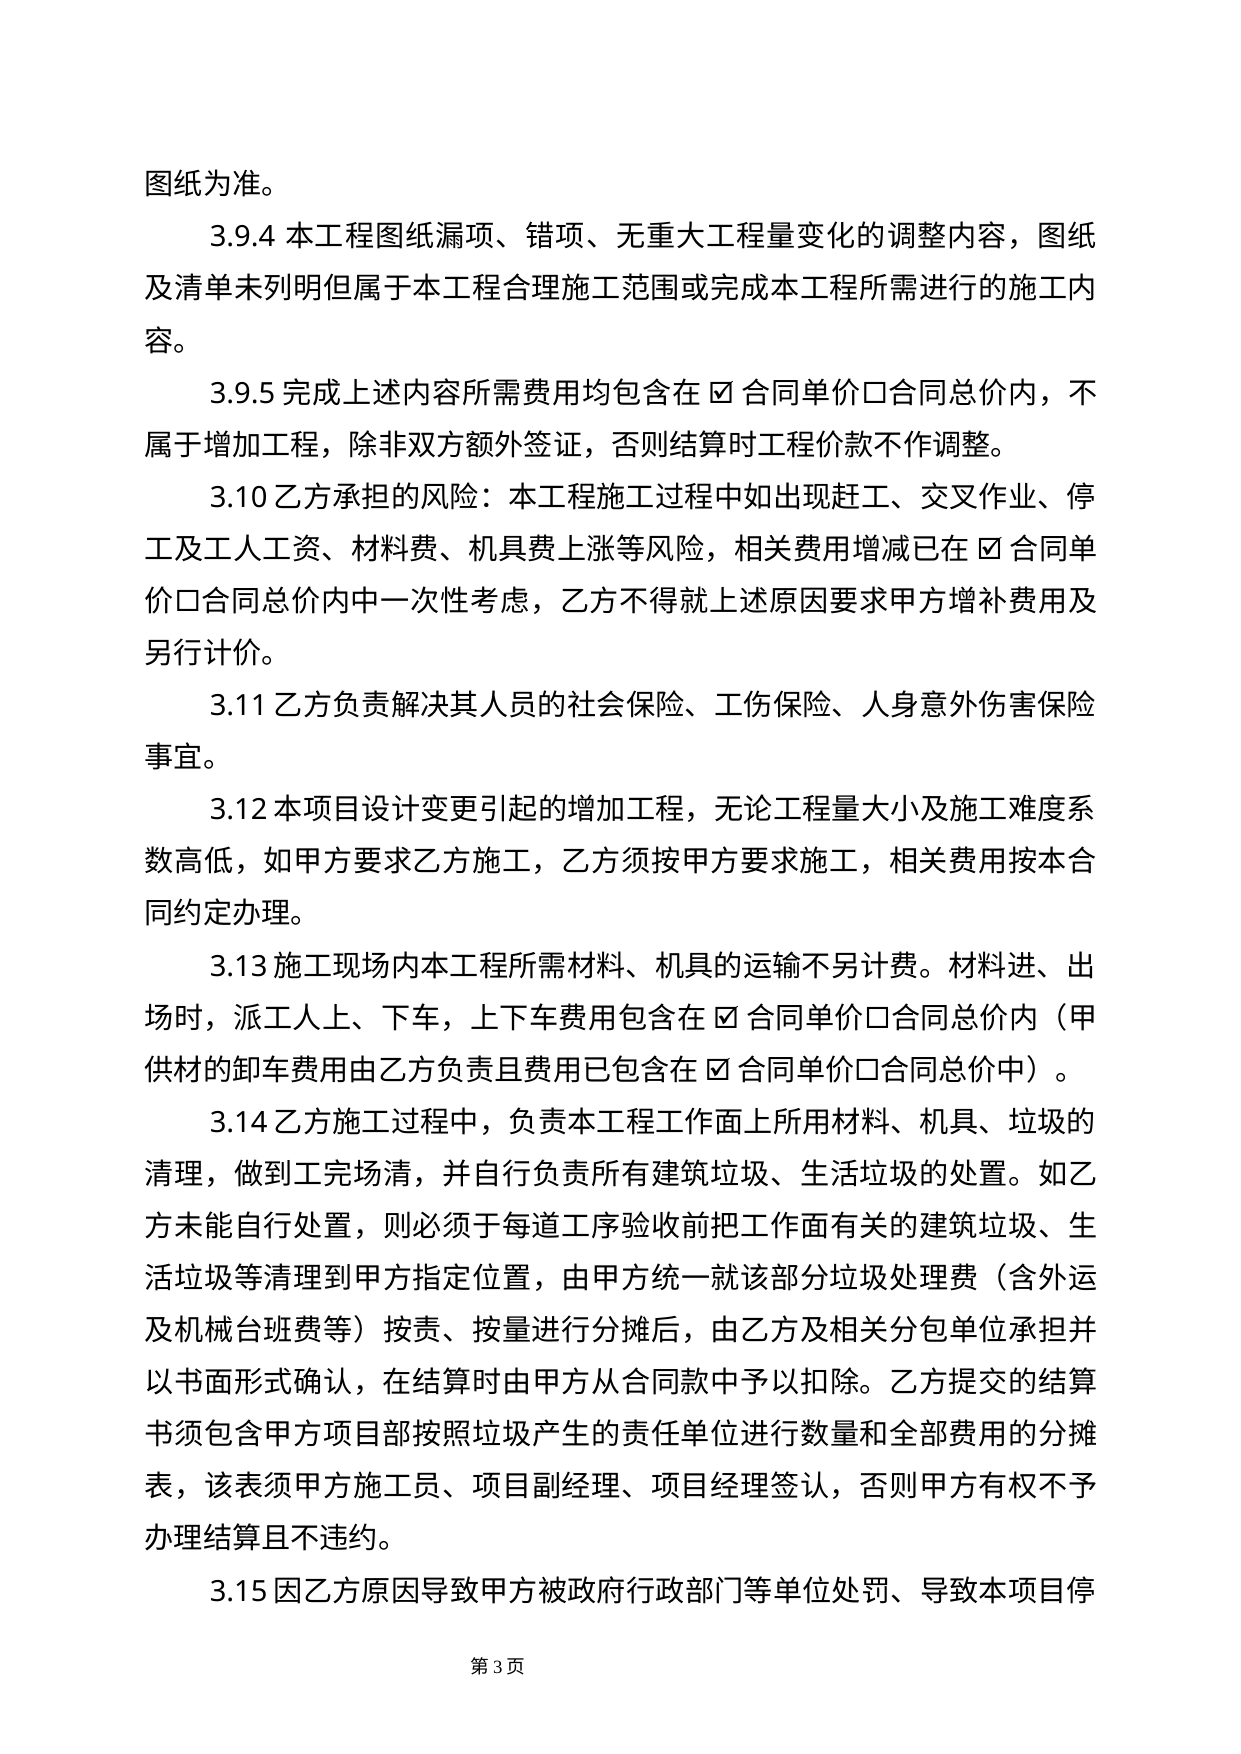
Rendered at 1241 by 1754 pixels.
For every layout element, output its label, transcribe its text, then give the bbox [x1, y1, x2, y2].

text 3.10乙方承担的风险：本工程施工过程中如出现赶工、交叉作业、停工及工人工资、材料费、机具费上涨等风险，相关费用增减已在合同单价合同总价内中一次性考虑，乙方不得就上述原因要求甲方增补费用及另行计价。 [144, 466, 1098, 674]
text 3.12本项目设计变更引起的增加工程，无论工程量大小及施工难度系数高低，如甲方要求乙方施工，乙方须按甲方要求施工，相关费用按本合同约定办理。 [144, 778, 1098, 934]
text 3.14乙方施工过程中，负责本工程工作面上所用材料、机具、垃圾的清理，做到工完场清，并自行负责所有建筑垃圾、生活垃圾的处置。如乙方未能自行处置，则必须于每道工序验收前把工作面有关的建筑垃圾、生活垃圾等清理到甲方指定位置，由甲方统一就该部分垃圾处理费（含外运及机械台班费等）按责、按量进行分摊后，由乙方及相关分包单位承担并以书面形式确认，在结算时由甲方从合同款中予以扣除。乙方提交的结算书须包含甲方项目部按照垃圾产生的责任单位进行数量和全部费用的分摊表，该表须甲方施工员、项目副经理、项目经理签认，否则甲方有权不予办理结算且不违约。 [144, 1091, 1098, 1559]
text 3.13施工现场内本工程所需材料、机具的运输不另计费。材料进、出场时，派工人上、下车，上下车费用包含在合同单价合同总价内（甲供材的卸车费用由乙方负责且费用已包含在合同单价合同总价中）。 [144, 934, 1098, 1091]
text 3.9.5完成上述内容所需费用均包含在合同单价合同总价内，不属于增加工程，除非双方额外签证，否则结算时工程价款不作调整。 [144, 361, 1098, 466]
text 3.11乙方负责解决其人员的社会保险、工伤保险、人身意外伤害保险事宜。 [144, 674, 1098, 778]
text 3.9.4 本工程图纸漏项、错项、无重大工程量变化的调整内容，图纸及清单未列明但属于本工程合理施工范围或完成本工程所需进行的施工内容。 [144, 205, 1098, 361]
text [144, 153, 1098, 205]
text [144, 1559, 1098, 1611]
